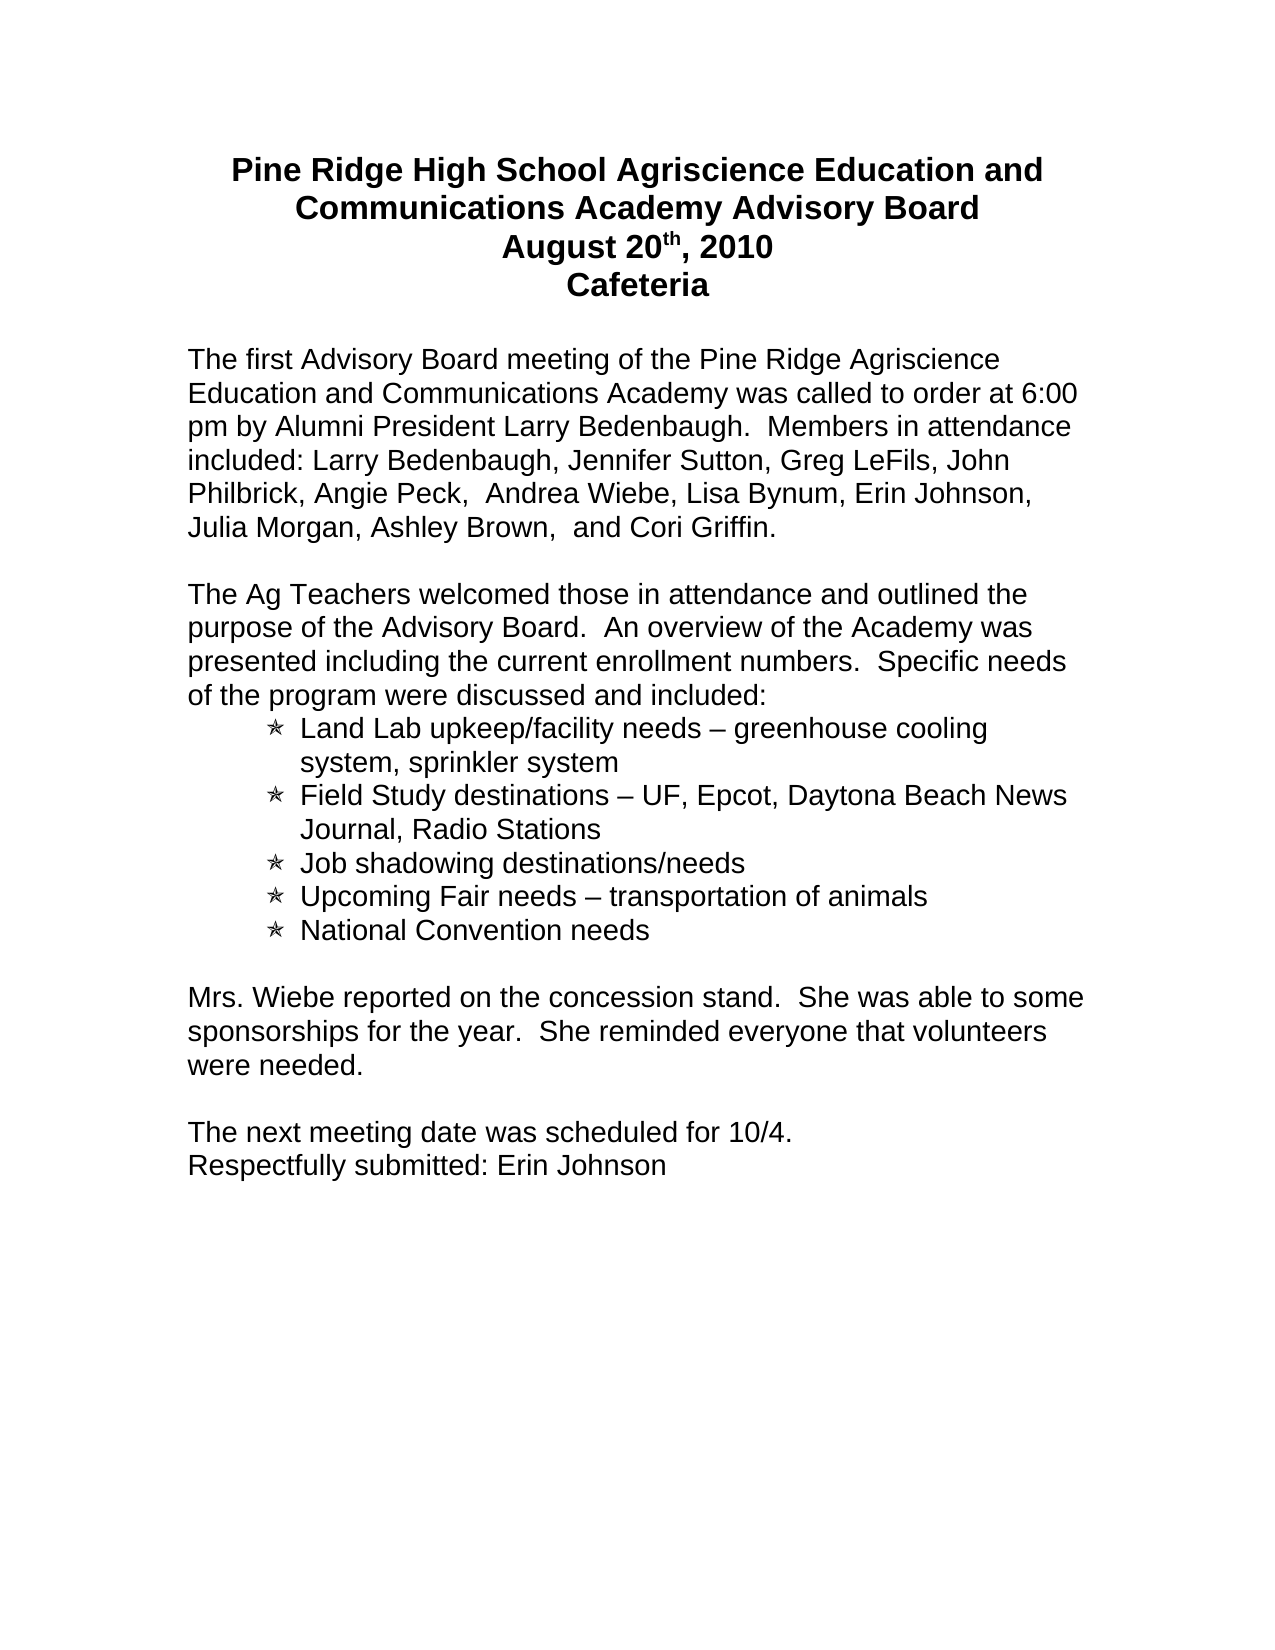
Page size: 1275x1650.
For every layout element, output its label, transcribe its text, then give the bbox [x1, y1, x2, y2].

text Mrs. Wiebe reported on the concession stand. She was able to some sponsorships for the year. She reminded everyone that volunteers were needed. [187, 981, 1087, 1081]
text The Ag Teachers welcomed those in attendance and outlined the purpose of the Advisory Board. An overview of the Academy was presented including the current enrollment numbers. Specific needs of the program were discussed and included: [187, 577, 1087, 711]
text Respectfully submitted: Erin Johnson [187, 1148, 1087, 1182]
list National Convention needs [262, 913, 1087, 947]
text Agriscience Education and Advisory Board [187, 150, 1087, 227]
list Upcoming Fair needs – transportation of animals [262, 879, 1087, 913]
list Job shadowing destinations/needs [262, 846, 1087, 879]
text August 20th, 2010 [187, 227, 1087, 265]
list Field Study destinations – UF, Epcot, Daytona Beach News Journal, Radio Stations [262, 778, 1087, 846]
list Land Lab upkeep/facility needs – greenhouse cooling system, sprinkler system [262, 711, 1087, 778]
text The first Advisory Board meeting of the Pine Ridge Agriscience Education and Communications Academy was called to order at 6:00 pm by Alumni President Larry Bedenbaugh. Members in attendance included: Larry Bedenbaugh, Jennifer Sutton, Greg LeFils, John Philbrick, Angie Peck, Andrea Wiebe, Lisa Bynum, Erin Johnson, Julia Morgan, Ashley Brown, and Cori Griffin. [187, 342, 1087, 543]
text Cafeteria [187, 265, 1087, 304]
text The next meeting date was scheduled for 10/4. [187, 1115, 1087, 1148]
